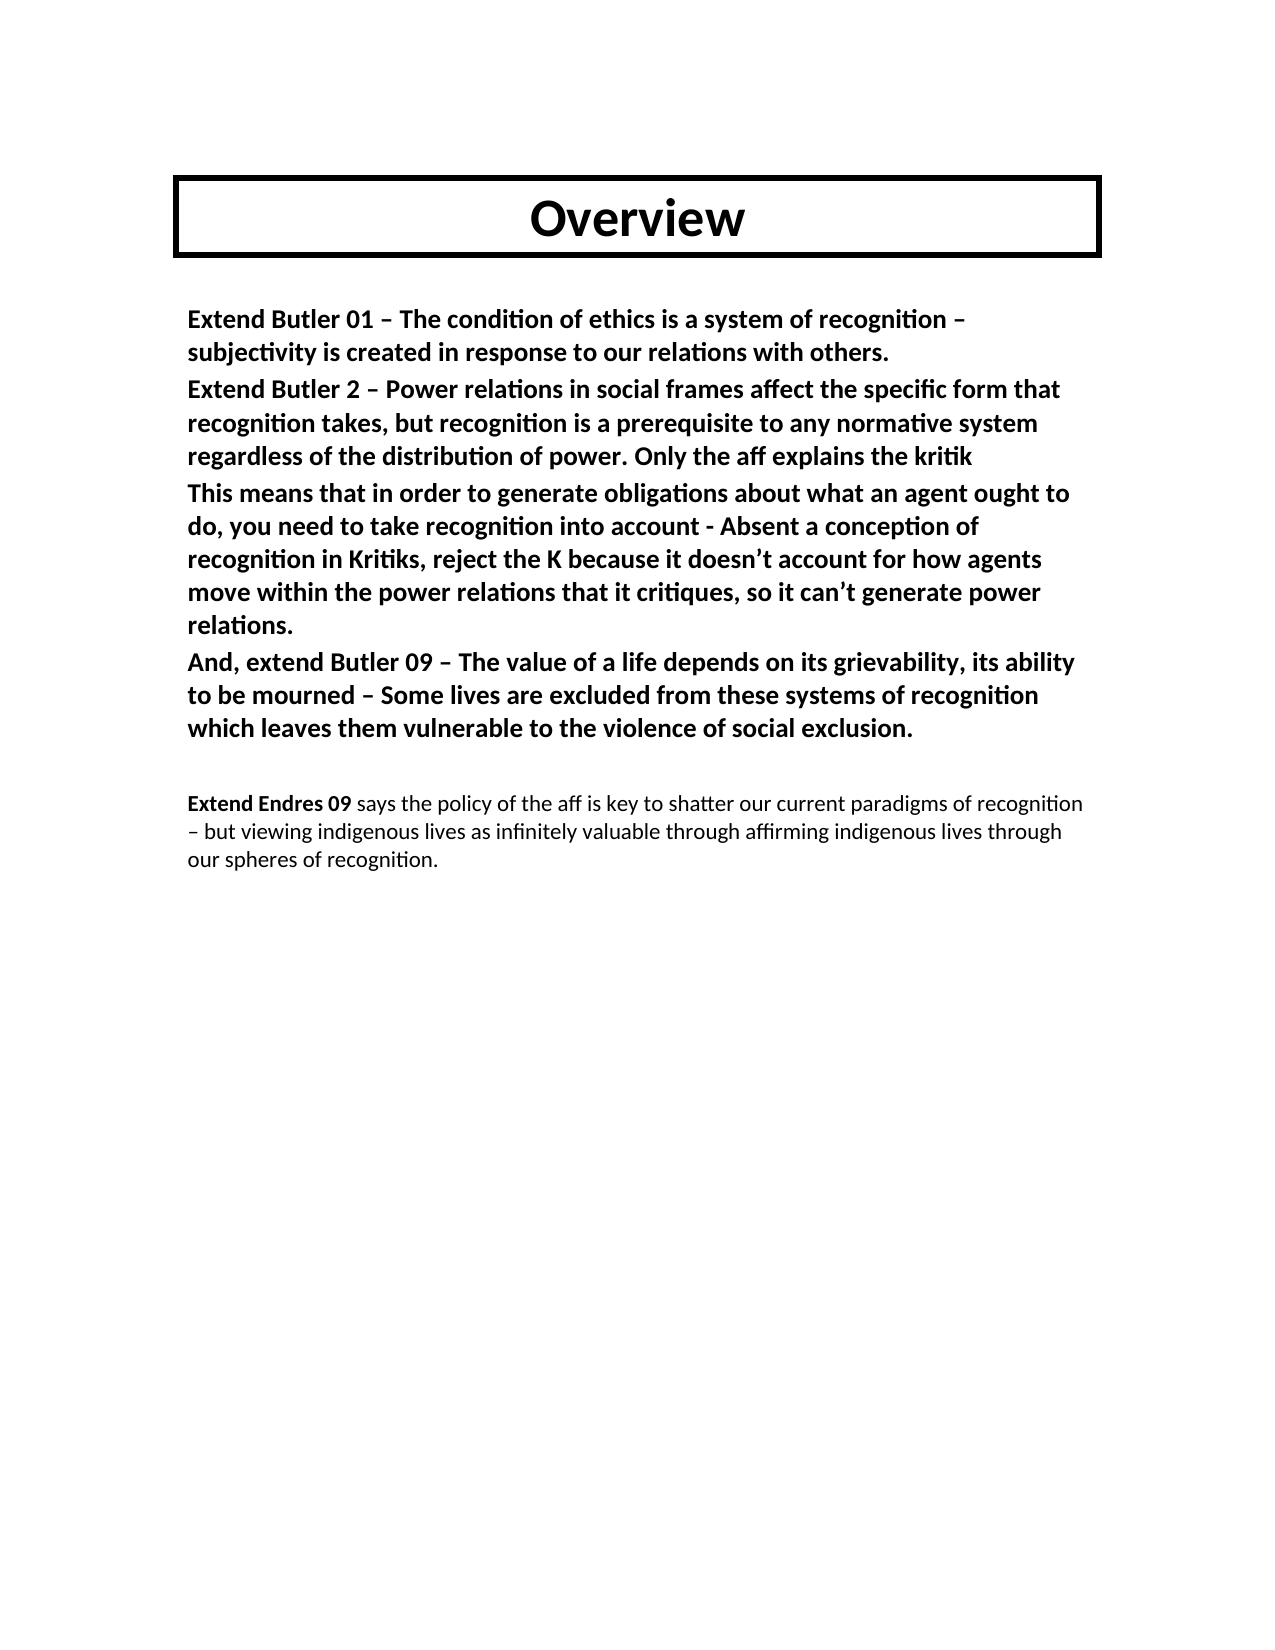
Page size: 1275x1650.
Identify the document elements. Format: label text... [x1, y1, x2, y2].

subtitle Extend Butler 01 – The condition of ethics is a system of recognition – subjectivity is created in response to our relations with others. [187, 302, 1087, 368]
text Extend Endres 09 says the policy of the aff is key to shatter our current paradigms of recognition – but viewing indigenous lives as infinitely valuable through affirming indigenous lives through our spheres of recognition. [187, 789, 1087, 873]
subtitle This means that in order to generate obligations about what an agent ought to do, you need to take recognition into account - Absent a conception of recognition in Kritiks, reject the K because it doesn’t account for how agents move within the power relations that it critiques, so it can’t generate power relations. [187, 476, 1087, 641]
subtitle Extend Butler 2 – Power relations in social frames affect the specific form that recognition takes, but recognition is a prerequisite to any normative system regardless of the distribution of power. Only the aff explains the kritik [187, 373, 1087, 472]
subtitle And, extend Butler 09 – The value of a life depends on its grievability, its ability to be mourned – Some lives are excluded from these systems of recognition which leaves them vulnerable to the violence of social exclusion. [187, 645, 1087, 744]
subtitle Overview [179, 181, 1096, 252]
